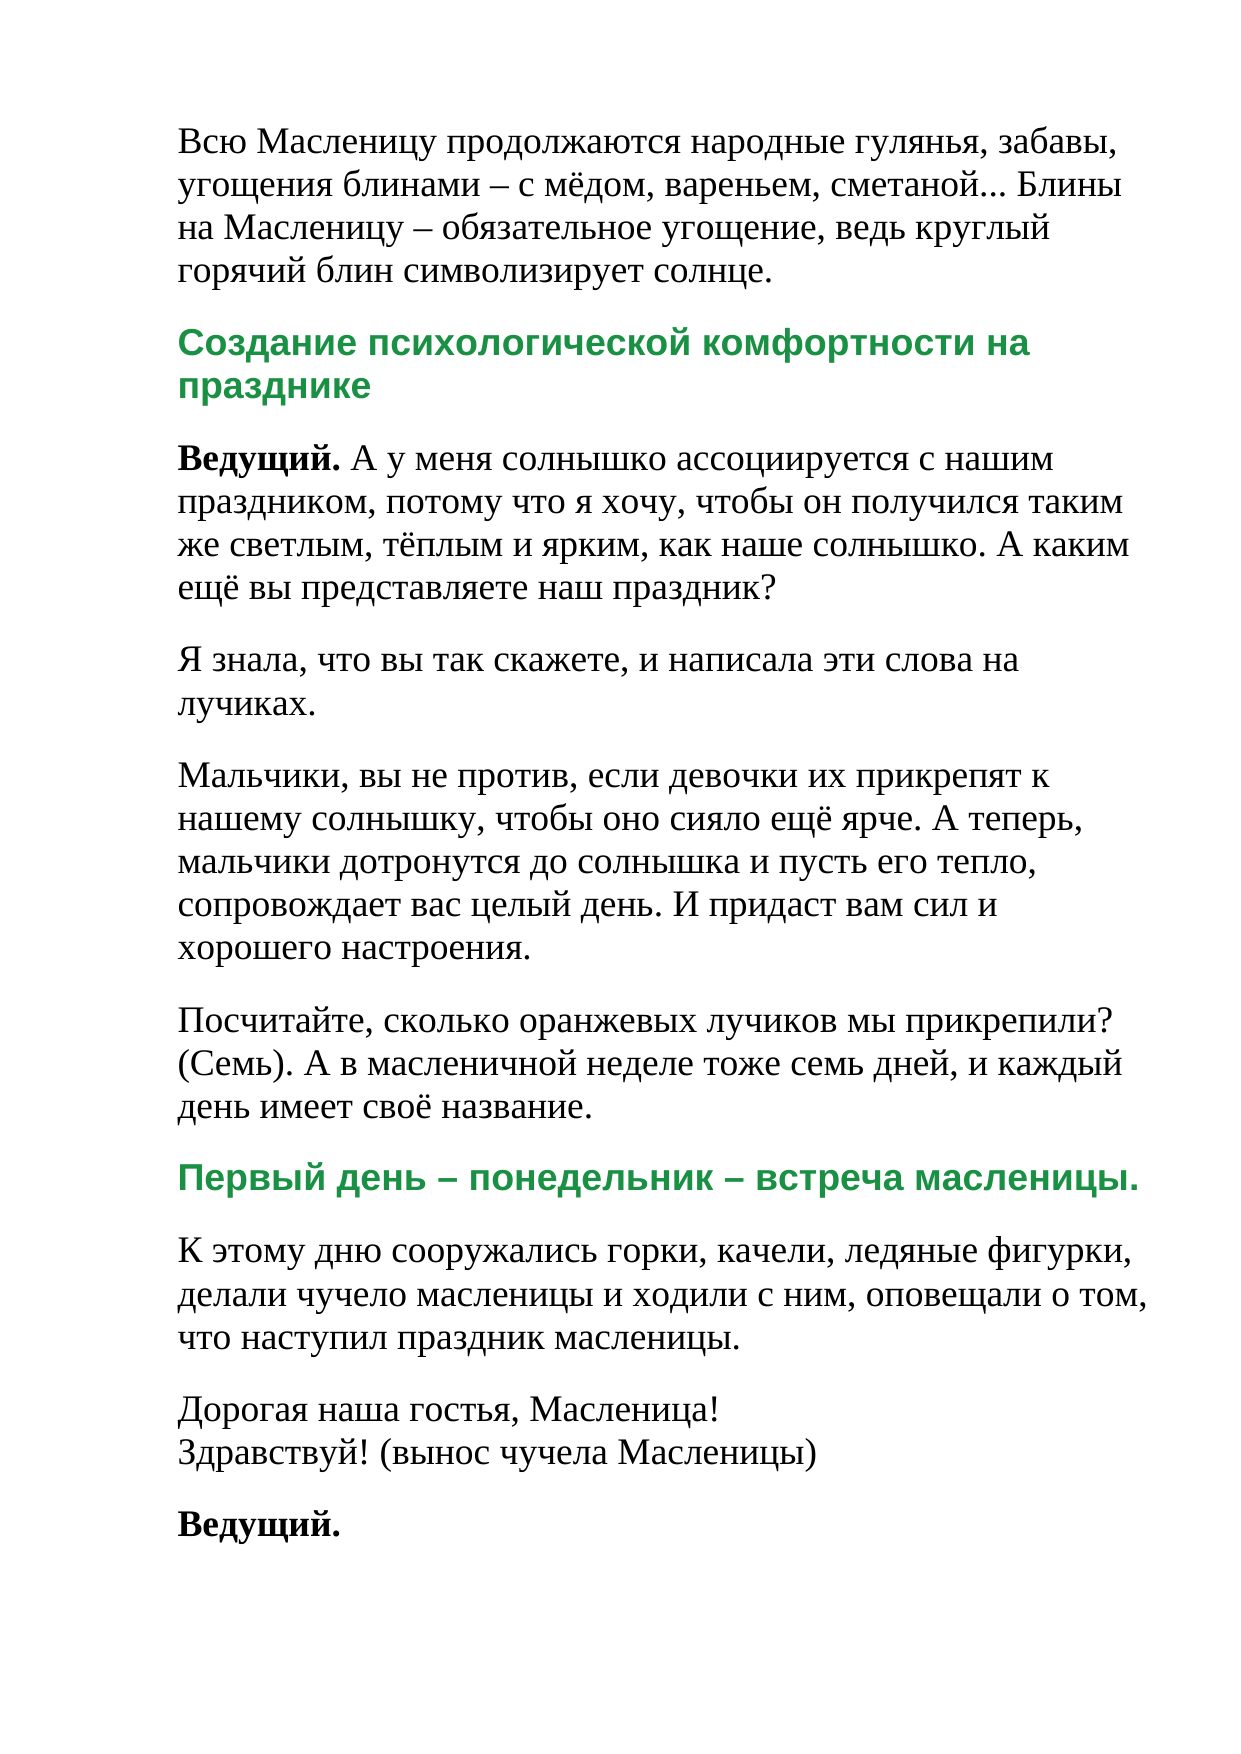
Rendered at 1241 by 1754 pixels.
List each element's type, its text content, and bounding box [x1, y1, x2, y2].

text Первый день – понедельник – встреча масленицы. [177, 1156, 1152, 1199]
text Я знала, что вы так скажете, и написала эти слова на лучиках. [177, 637, 1152, 723]
text Ведущий. А у меня солнышко ассоциируется с нашим праздником, потому что я хочу, чтобы он получился таким же светлым, тёплым и ярким, как наше солнышко. А каким ещё вы представляете наш праздник? [177, 435, 1152, 608]
text Посчитайте, сколько оранжевых лучиков мы прикрепили? (Семь). А в масленичной неделе тоже семь дней, и каждый день имеет своё название. [177, 997, 1152, 1126]
text Ведущий. [177, 1502, 1152, 1545]
text К этому дню сооружались горки, качели, ледяные фигурки, делали чучело масленицы и ходили с ним, оповещали о том, что наступил праздник масленицы. [177, 1228, 1152, 1357]
text Мальчики, вы не против, если девочки их прикрепят к нашему солнышку, чтобы оно сияло ещё ярче. А теперь, мальчики дотронутся до солнышка и пусть его тепло, сопровождает вас целый день. И придаст вам сил и хорошего настроения. [177, 752, 1152, 968]
text Создание психологической комфортности на празднике [177, 320, 1152, 406]
text Дорогая наша гостья, Масленица! Здравствуй! (вынос чучела Масленицы) [177, 1386, 1152, 1473]
text Всю Масленицу продолжаются народные гулянья, забавы, угощения блинами – с мёдом, вареньем, сметаной... Блины на Масленицу – обязательное угощение, ведь круглый горячий блин символизирует солнце. [177, 118, 1152, 291]
